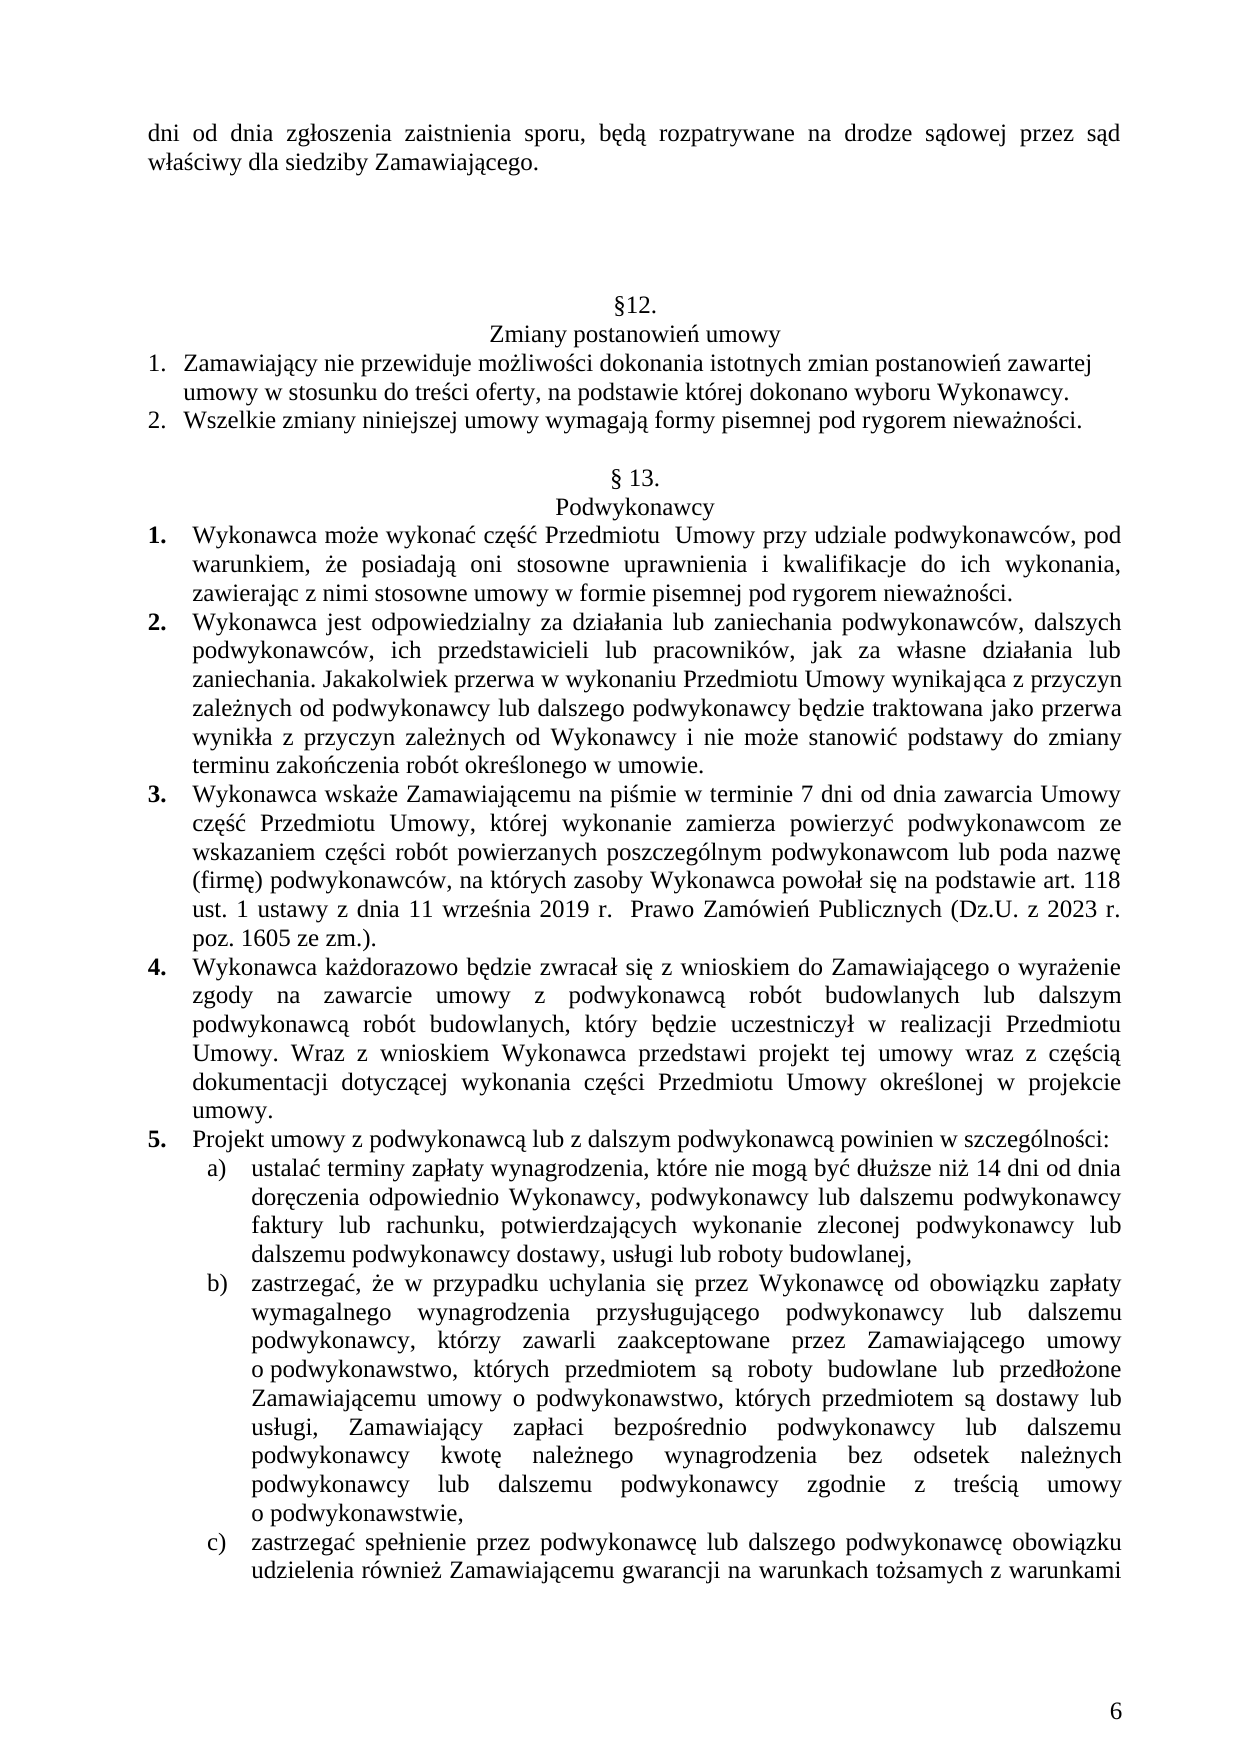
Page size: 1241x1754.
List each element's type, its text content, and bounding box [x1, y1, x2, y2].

list Wykonawca każdorazowo będzie zwracał się z wnioskiem do Zamawiającego o wyrażenie zgody na zawarcie umowy z podwykonawcą robót budowlanych lub dalszym podwykonawcą robót budowlanych, który będzie uczestniczył w realizacji Przedmiotu Umowy. Wraz z wnioskiem Wykonawca przedstawi projekt tej umowy wraz z częścią dokumentacji dotyczącej wykonania części Przedmiotu Umowy określonej w projekcie umowy. [148, 952, 1122, 1124]
list ustalać terminy zapłaty wynagrodzenia, które nie mogą być dłuższe niż 14 dni od dnia doręczenia odpowiednio Wykonawcy, podwykonawcy lub dalszemu podwykonawcy faktury lub rachunku, potwierdzających wykonanie zleconej podwykonawcy lub dalszemu podwykonawcy dostawy, usługi lub roboty budowlanej, [207, 1153, 1122, 1268]
list Wykonawca może wykonać część Przedmiotu Umowy przy udziale podwykonawców, pod warunkiem, że posiadają oni stosowne uprawnienia i kwalifikacje do ich wykonania, zawierając z nimi stosowne umowy w formie pisemnej pod rygorem nieważności. [148, 521, 1122, 607]
text Zmiany postanowień umowy [148, 319, 1122, 348]
text §12. [148, 291, 1122, 319]
list Wykonawca wskaże Zamawiającemu na piśmie w terminie 7 dni od dnia zawarcia Umowy część Przedmiotu Umowy, której wykonanie zamierza powierzyć podwykonawcom ze wskazaniem części robót powierzanych poszczególnym podwykonawcom lub poda nazwę (firmę) podwykonawców, na których zasoby Wykonawca powołał się na podstawie art. 118 ust. 1 ustawy z dnia 11 września 2019 r. Prawo Zamówień Publicznych (Dz.U. z 2023 r. poz. 1605 ze zm.). [148, 779, 1122, 952]
list zastrzegać, że w przypadku uchylania się przez Wykonawcę od obowiązku zapłaty wymagalnego wynagrodzenia przysługującego podwykonawcy lub dalszemu podwykonawcy, którzy zawarli zaakceptowane przez Zamawiającego umowy o podwykonawstwo, których przedmiotem są roboty budowlane lub przedłożone Zamawiającemu umowy o podwykonawstwo, których przedmiotem są dostawy lub usługi, Zamawiający zapłaci bezpośrednio podwykonawcy lub dalszemu podwykonawcy kwotę należnego wynagrodzenia bez odsetek należnych podwykonawcy lub dalszemu podwykonawcy zgodnie z treścią umowy o podwykonawstwie, [207, 1268, 1122, 1527]
list Wykonawca jest odpowiedzialny za działania lub zaniechania podwykonawców, dalszych podwykonawców, ich przedstawicieli lub pracowników, jak za własne działania lub zaniechania. Jakakolwiek przerwa w wykonaniu Przedmiotu Umowy wynikająca z przyczyn zależnych od podwykonawcy lub dalszego podwykonawcy będzie traktowana jako przerwa wynikła z przyczyn zależnych od Wykonawcy i nie może stanowić podstawy do zmiany terminu zakończenia robót określonego w umowie. [148, 607, 1122, 779]
text § 13. [148, 463, 1122, 492]
text Podwykonawcy [148, 492, 1122, 521]
list Wszelkie zmiany niniejszej umowy wymagają formy pisemnej pod rygorem nieważności. [148, 406, 1122, 434]
list Zamawiający nie przewiduje możliwości dokonania istotnych zmian postanowień zawartej umowy w stosunku do treści oferty, na podstawie której dokonano wyboru Wykonawcy. [148, 348, 1122, 406]
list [207, 1527, 1122, 1584]
list Projekt umowy z podwykonawcą lub z dalszym podwykonawcą powinien w szczególności: [148, 1124, 1122, 1153]
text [148, 118, 1122, 176]
